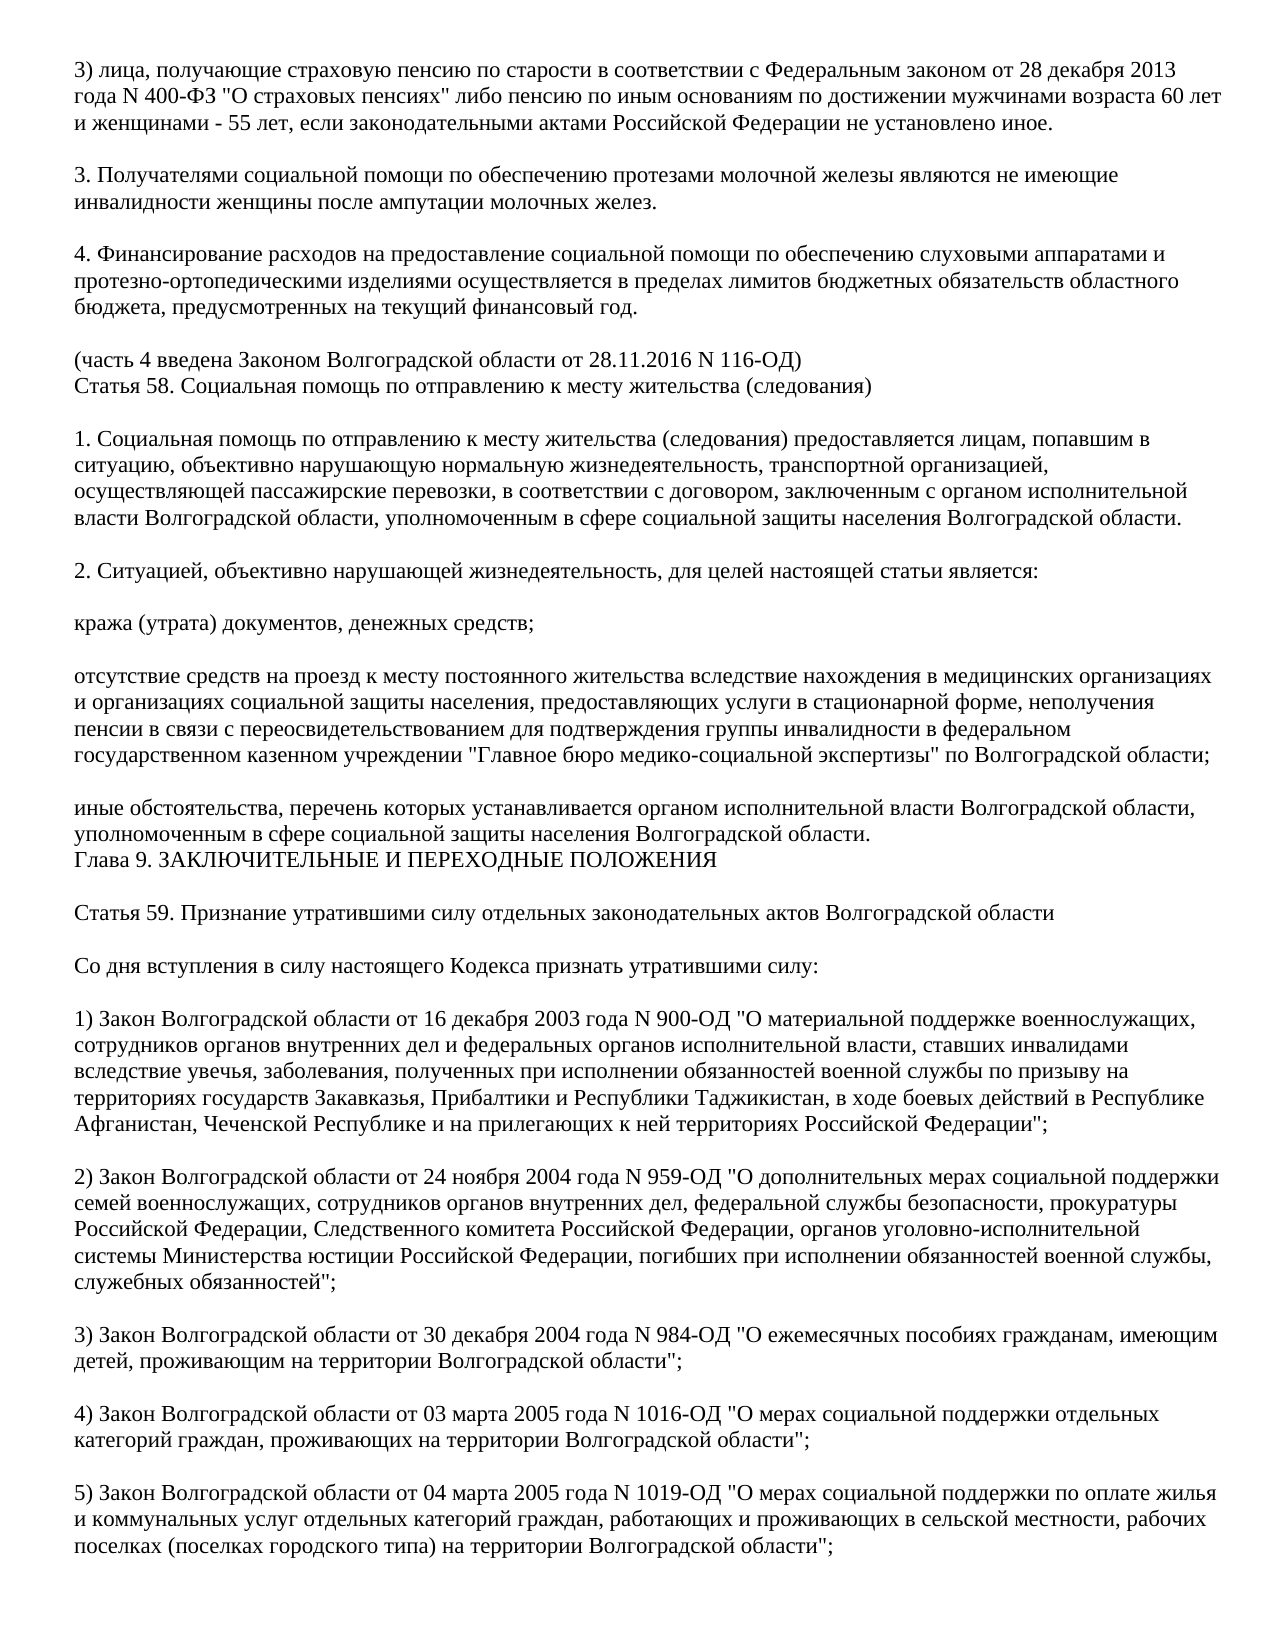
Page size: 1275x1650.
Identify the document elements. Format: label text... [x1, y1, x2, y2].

text 1) Закон Волгоградской области от 16 декабря 2003 года N 900-ОД "О материальной поддержке военнослужащих, сотрудников органов внутренних дел и федеральных органов исполнительной власти, ставших инвалидами вследствие увечья, заболевания, полученных при исполнении обязанностей военной службы по призыву на территориях государств Закавказья, Прибалтики и Республики Таджикистан, в ходе боевых действий в Республике Афганистан, Чеченской Республике и на прилегающих к ней территориях Российской Федерации"; [74, 1005, 1226, 1136]
text 4. Финансирование расходов на предоставление социальной помощи по обеспечению слуховыми аппаратами и протезно-ортопедическими изделиями осуществляется в пределах лимитов бюджетных обязательств областного бюджета, предусмотренных на текущий финансовый год. [74, 240, 1226, 319]
text 4) Закон Волгоградской области от 03 марта 2005 года N 1016-ОД "О мерах социальной поддержки отдельных категорий граждан, проживающих на территории Волгоградской области"; [74, 1400, 1226, 1453]
text иные обстоятельства, перечень которых устанавливается органом исполнительной власти Волгоградской области, уполномоченным в сфере социальной защиты населения Волгоградской области. [74, 794, 1226, 847]
text Со дня вступления в силу настоящего Кодекса признать утратившими силу: [74, 952, 1226, 978]
text 2) Закон Волгоградской области от 24 ноября 2004 года N 959-ОД "О дополнительных мерах социальной поддержки семей военнослужащих, сотрудников органов внутренних дел, федеральной службы безопасности, прокуратуры Российской Федерации, Следственного комитета Российской Федерации, органов уголовно-исполнительной системы Министерства юстиции Российской Федерации, погибших при исполнении обязанностей военной службы, служебных обязанностей"; [74, 1163, 1226, 1294]
text 3) Закон Волгоградской области от 30 декабря 2004 года N 984-ОД "О ежемесячных пособиях гражданам, имеющим детей, проживающим на территории Волгоградской области"; [74, 1321, 1226, 1374]
text Глава 9. ЗАКЛЮЧИТЕЛЬНЫЕ И ПЕРЕХОДНЫЕ ПОЛОЖЕНИЯ [74, 847, 1226, 873]
text (часть 4 введена Законом Волгоградской области от 28.11.2016 N 116-ОД) [74, 346, 1226, 372]
text кража (утрата) документов, денежных средств; [74, 609, 1226, 636]
text отсутствие средств на проезд к месту постоянного жительства вследствие нахождения в медицинских организациях и организациях социальной защиты населения, предоставляющих услуги в стационарной форме, неполучения пенсии в связи с переосвидетельствованием для подтверждения группы инвалидности в федеральном государственном казенном учреждении "Главное бюро медико-социальной экспертизы" по Волгоградской области; [74, 662, 1226, 767]
text Статья 59. Признание утратившими силу отдельных законодательных актов Волгоградской области [74, 899, 1226, 926]
text 1. Социальная помощь по отправлению к месту жительства (следования) предоставляется лицам, попавшим в ситуацию, объективно нарушающую нормальную жизнедеятельность, транспортной организацией, осуществляющей пассажирские перевозки, в соответствии с договором, заключенным с органом исполнительной власти Волгоградской области, уполномоченным в сфере социальной защиты населения Волгоградской области. [74, 425, 1226, 530]
text 3. Получателями социальной помощи по обеспечению протезами молочной железы являются не имеющие инвалидности женщины после ампутации молочных желез. [74, 161, 1226, 214]
text 5) Закон Волгоградской области от 04 марта 2005 года N 1019-ОД "О мерах социальной поддержки по оплате жилья и коммунальных услуг отдельных категорий граждан, работающих и проживающих в сельской местности, рабочих поселках (поселках городского типа) на территории Волгоградской области"; [74, 1479, 1226, 1558]
text 3) лица, получающие страховую пенсию по старости в соответствии с Федеральным законом от 28 декабря 2013 года N 400-ФЗ "О страховых пенсиях" либо пенсию по иным основаниям по достижении мужчинами возраста 60 лет и женщинами - 55 лет, если законодательными актами Российской Федерации не установлено иное. [74, 56, 1226, 135]
text 2. Ситуацией, объективно нарушающей жизнедеятельность, для целей настоящей статьи является: [74, 557, 1226, 583]
text Статья 58. Социальная помощь по отправлению к месту жительства (следования) [74, 372, 1226, 398]
